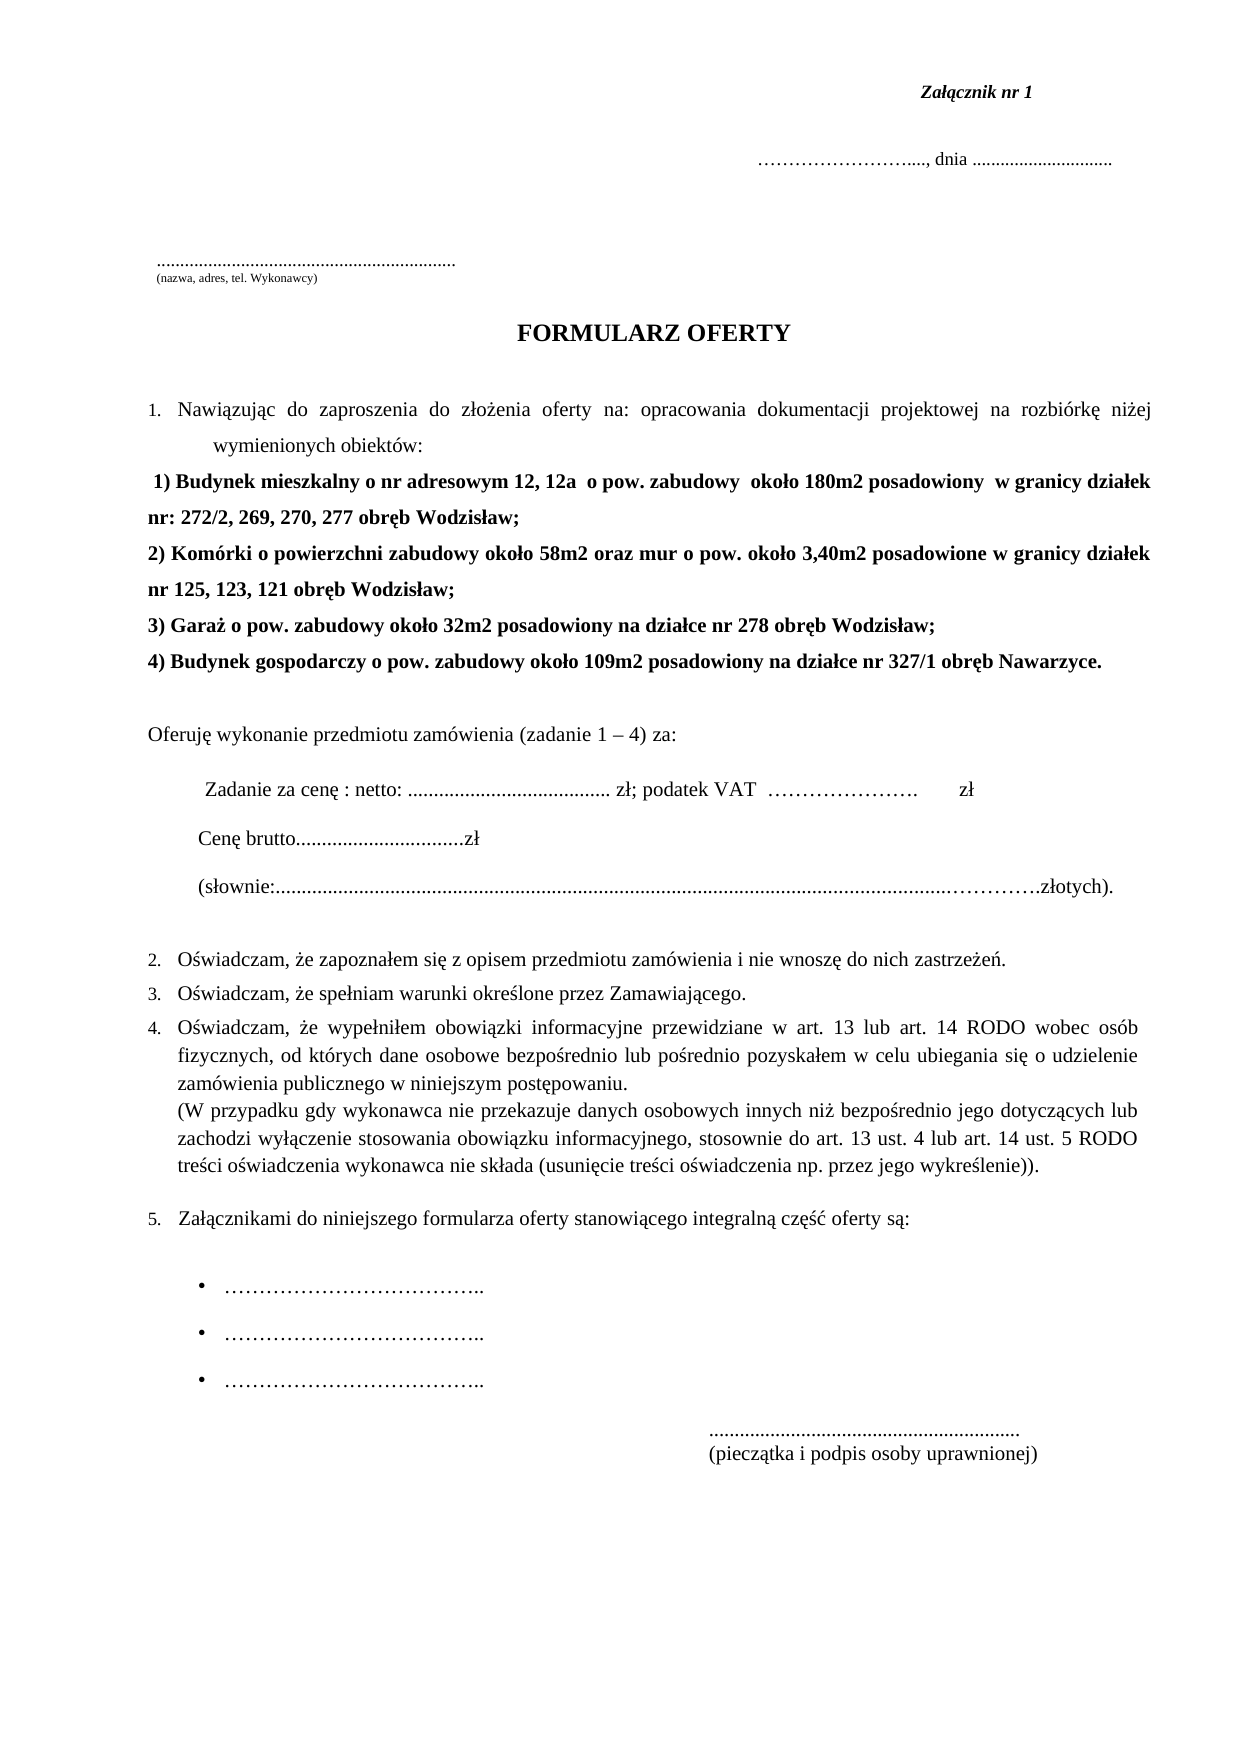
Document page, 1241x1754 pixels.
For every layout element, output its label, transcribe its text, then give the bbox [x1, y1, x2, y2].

text Zadanie za cenę : netto: ....................................... zł; podatek VAT …………………. zł [204, 777, 1152, 801]
text 2) Komórki o powierzchni zabudowy około 58m2 oraz mur o pow. około 3,40m2 posadowione w granicy działek nr 125, 123, 121 obręb Wodzisław; [148, 541, 1152, 601]
text 4) Budynek gospodarczy o pow. zabudowy około 109m2 posadowiony na działce nr 327/1 obręb Nawarzyce. [148, 649, 1152, 673]
text (słownie: ………….złotych). [198, 874, 1152, 898]
text Oferuję wykonanie przedmiotu zamówienia (zadanie 1 – 4) za: [148, 722, 1152, 746]
text Załącznik nr 1 [650, 82, 1140, 129]
text (W przypadku gdy wykonawca nie przekazuje danych osobowych innych niż bezpośrednio jego dotyczących lub zachodzi wyłączenie stosowania obowiązku informacyjnego, stosownie do art. 13 ust. 4 lub art. 14 ust. 5 RODO treści oświadczenia wykonawca nie składa (usunięcie treści oświadczenia np. przez jego wykreślenie)). [177, 1098, 1139, 1177]
text (pieczątka i podpis osoby uprawnionej) [148, 1441, 1140, 1465]
list Nawiązując do zaproszenia do złożenia oferty na: opracowania dokumentacji projektowej na rozbiórkę niżej wymienionych obiektów: [148, 397, 1152, 457]
text ……………………...., dnia .............................. [757, 148, 1152, 170]
text ................................................................ [156, 249, 507, 270]
text 1) Budynek mieszkalny o nr adresowym 12, 12a o pow. zabudowy około 180m2 posadowiony w granicy działek nr: 272/2, 269, 270, 277 obręb Wodzisław; [148, 469, 1152, 529]
text (nazwa, adres, tel. Wykonawcy) [156, 270, 516, 285]
list Załącznikami do niniejszego formularza oferty stanowiącego integralną część oferty są: [148, 1205, 1152, 1229]
text 3) Garaż o pow. zabudowy około 32m2 posadowiony na działce nr 278 obręb Wodzisław; [148, 613, 1152, 637]
list Oświadczam, że wypełniłem obowiązki informacyjne przewidziane w art. 13 lub art. 14 RODO wobec osób fizycznych, od których dane osobowe bezpośrednio lub pośrednio pozyskałem w celu ubiegania się o udzielenie zamówienia publicznego w niniejszym postępowaniu. [148, 1015, 1139, 1094]
text Cenę brutto zł [198, 825, 1152, 849]
list ……………………………….. [198, 1272, 1152, 1298]
text FORMULARZ OFERTY [289, 318, 1019, 347]
list ……………………………….. [198, 1366, 1152, 1393]
list Oświadczam, że zapoznałem się z opisem przedmiotu zamówienia i nie wnoszę do nich zastrzeżeń. [148, 947, 1081, 971]
list ……………………………….. [198, 1319, 1152, 1346]
text ............................................................. [148, 1417, 1140, 1441]
list Oświadczam, że spełniam warunki określone przez Zamawiającego. [148, 983, 1152, 1004]
